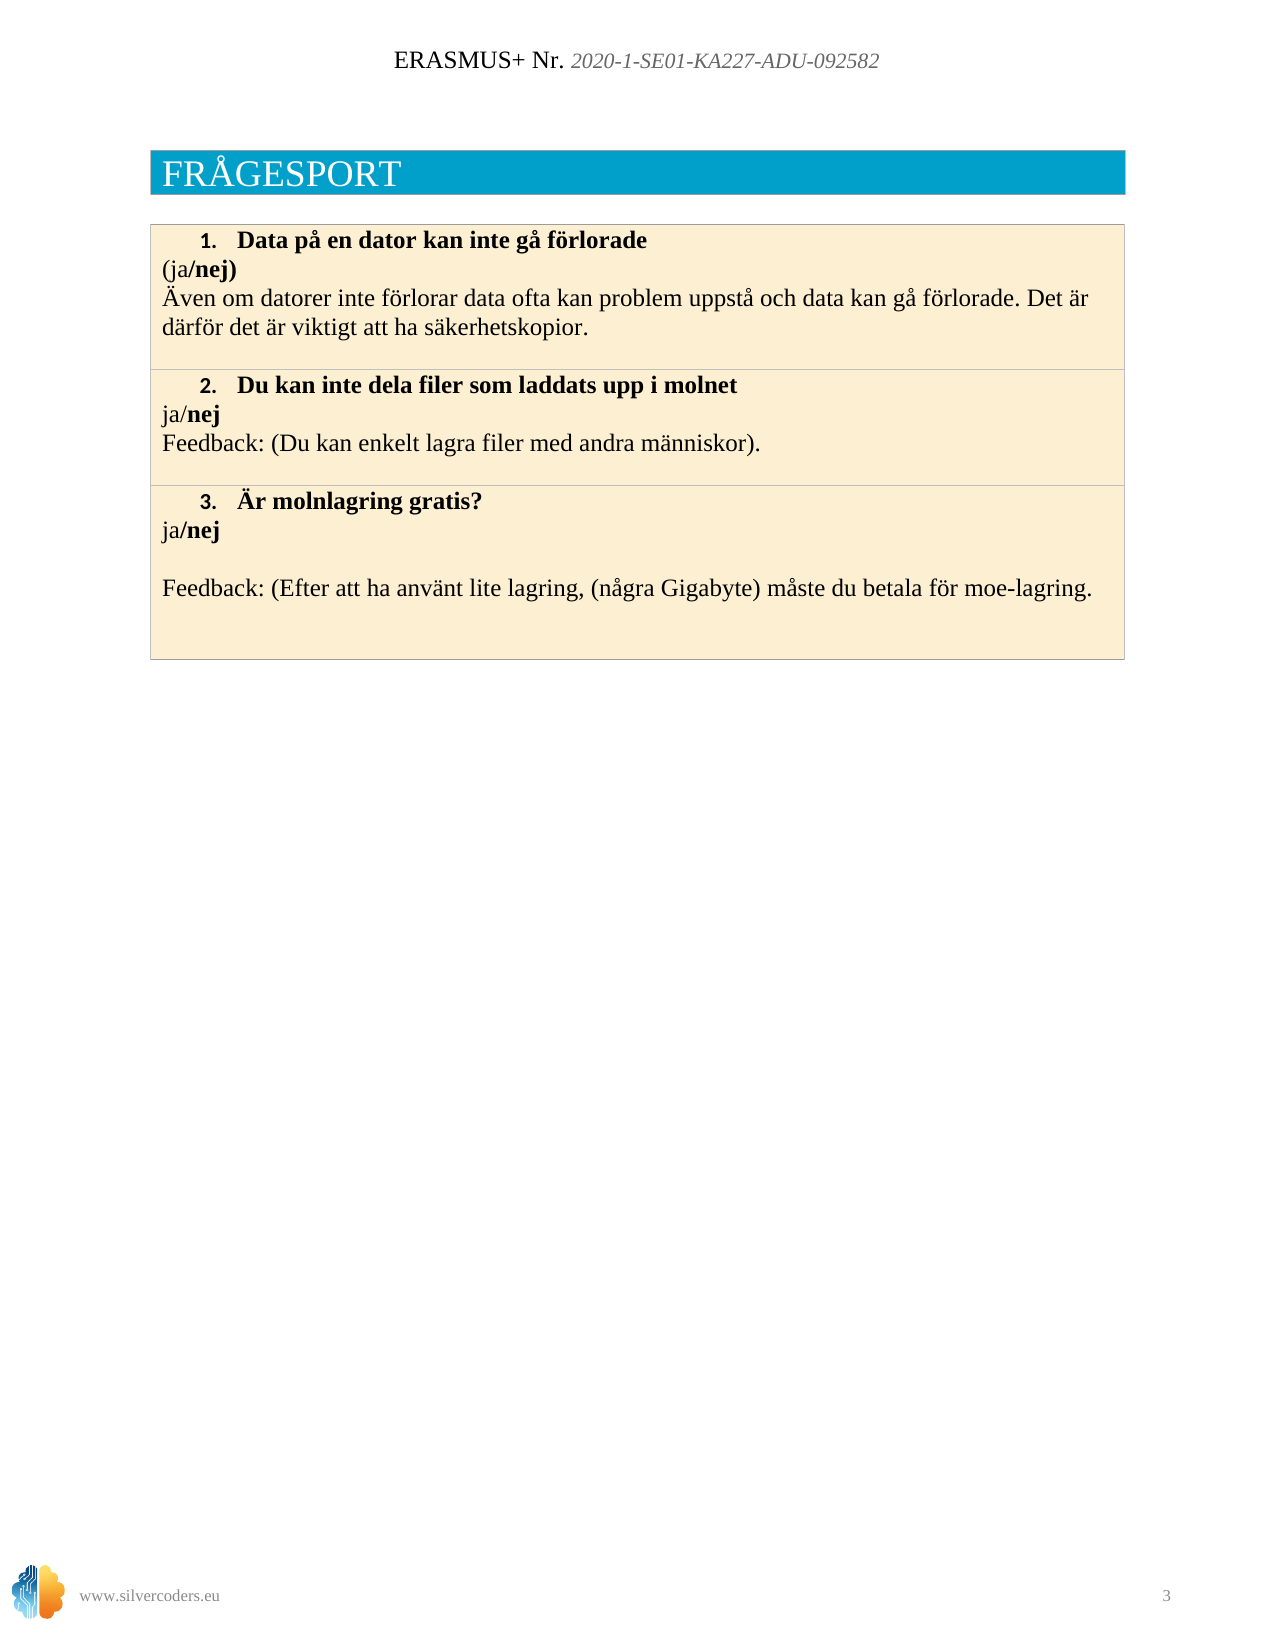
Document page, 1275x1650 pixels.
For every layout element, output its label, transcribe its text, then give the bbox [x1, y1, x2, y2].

table_header FRÅGESPORT [151, 151, 1125, 194]
table_cell Är molnlagring gratis? ja/nej Feedback: (Efter att ha använt lite lagring, (några Gigabyte) måste du betala för moe-lagring. [151, 486, 1124, 659]
picture [11, 1565, 65, 1619]
table_header Data på en dator kan inte gå förlorade (ja/nej) Även om datorer inte förlorar data ofta kan problem uppstå och data kan gå förlorade. Det är därför det är viktigt att ha säkerhetskopior. [151, 225, 1124, 369]
table_cell Du kan inte dela filer som laddats upp i molnet ja/nej Feedback: (Du kan enkelt lagra filer med andra människor). [151, 370, 1124, 485]
